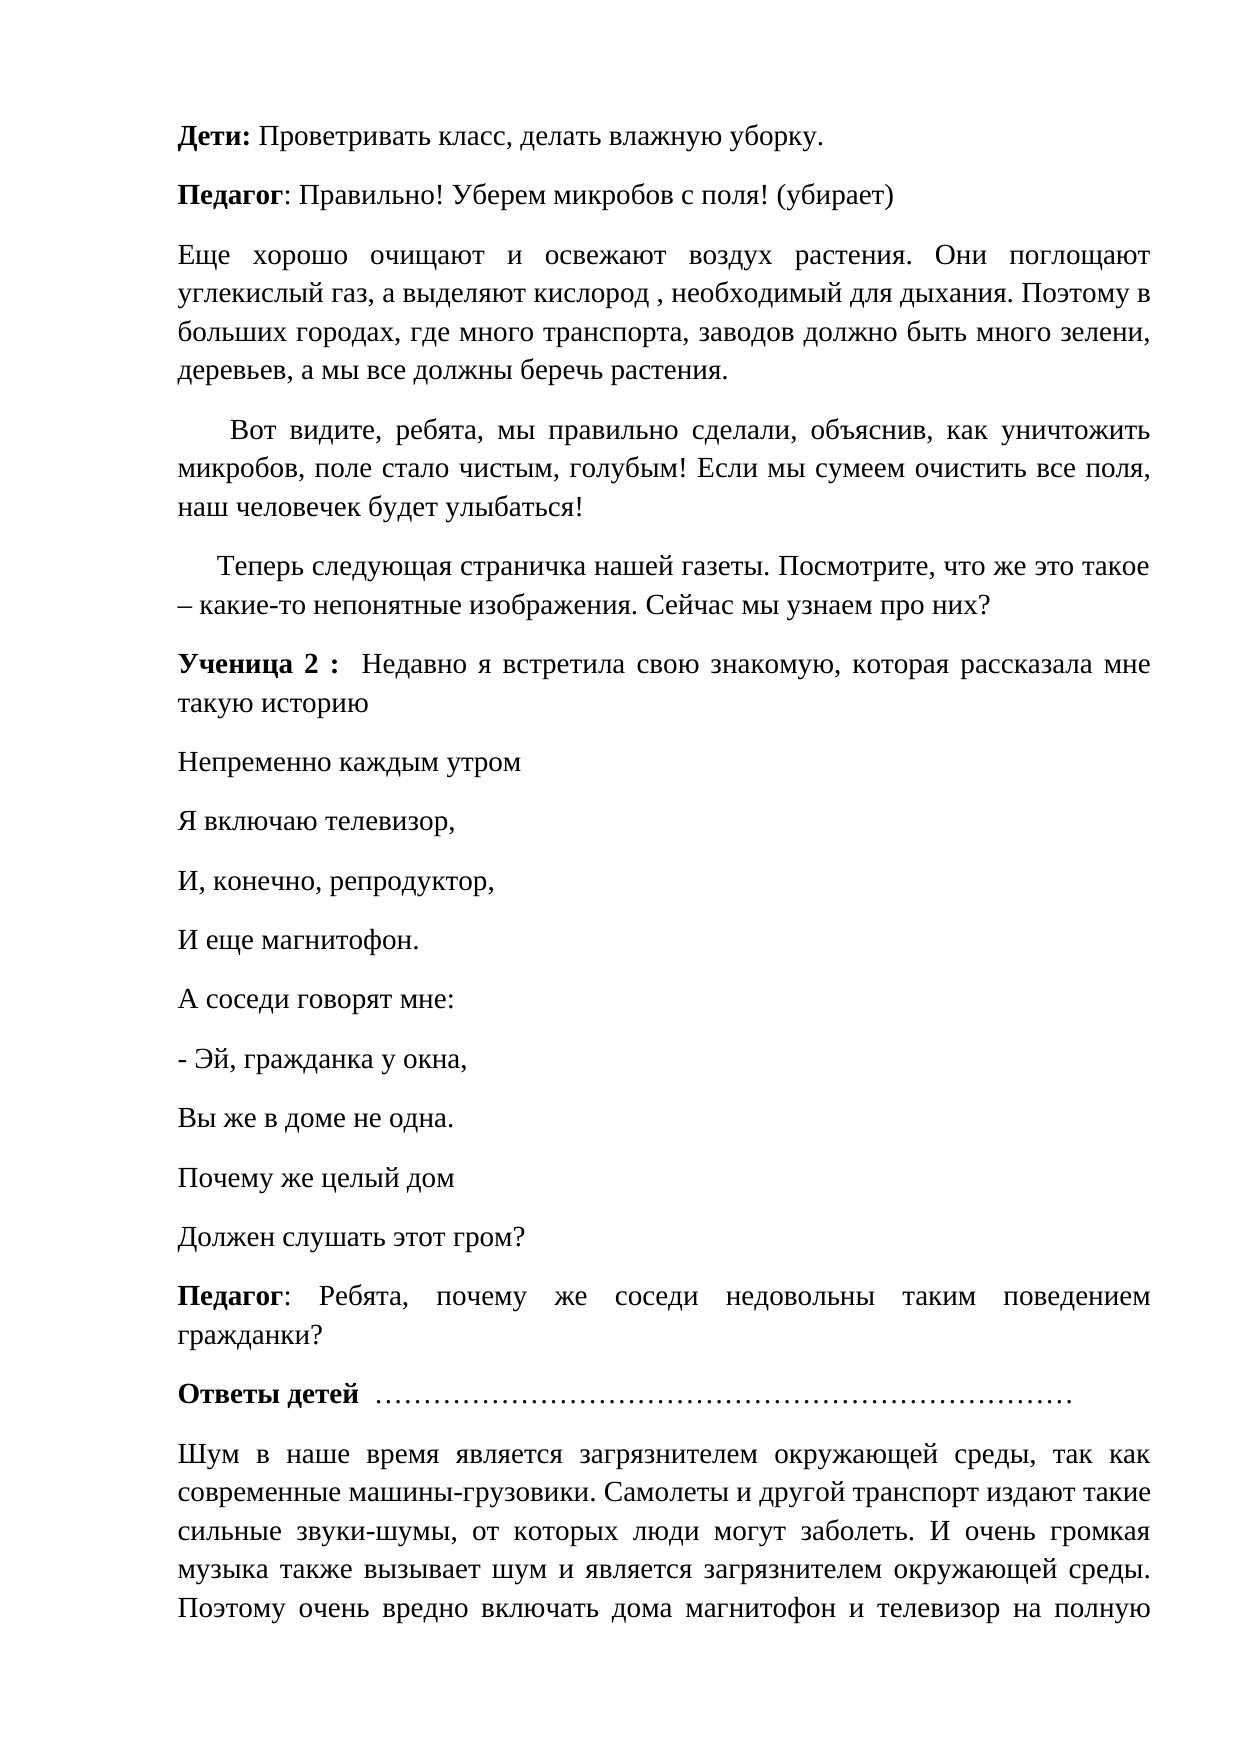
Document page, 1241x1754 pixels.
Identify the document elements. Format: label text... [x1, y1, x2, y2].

text Еще хорошо очищают и освежают воздух растения. Они поглощают углекислый газ, а выделяют кислород , необходимый для дыхания. Поэтому в больших городах, где много транспорта, заводов должно быть много зелени, деревьев, а мы все должны беречь растения. [177, 237, 1152, 386]
text Ученица 2 : Недавно я встретила свою знакомую, которая рассказала мне такую историю [177, 646, 1152, 718]
text Непременно каждым утром [177, 744, 1152, 778]
text Педагог: Правильно! Уберем микробов с поля! (убирает) [177, 177, 1152, 211]
text Дети: Проветривать класс, делать влажную уборку. [177, 118, 1152, 152]
text Я включаю телевизор, [177, 803, 1152, 837]
text Вот видите, ребята, мы правильно сделали, объяснив, как уничтожить микробов, поле стало чистым, голубым! Если мы сумеем очистить все поля, наш человечек будет улыбаться! [177, 412, 1152, 522]
text Теперь следующая страничка нашей газеты. Посмотрите, что же это такое – какие-то непонятные изображения. Сейчас мы узнаем про них? [177, 548, 1152, 620]
text Почему же целый дом [177, 1160, 1152, 1193]
text Должен слушать этот гром? [177, 1219, 1152, 1253]
text А соседи говорят мне: [177, 982, 1152, 1015]
text И еще магнитофон. [177, 922, 1152, 956]
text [177, 1436, 1152, 1623]
text И, конечно, репродуктор, [177, 863, 1152, 896]
text Вы же в доме не одна. [177, 1100, 1152, 1134]
text Ответы детей ……………………………………………………………… [177, 1376, 1152, 1410]
text - Эй, гражданка у окна, [177, 1041, 1152, 1074]
text Педагог: Ребята, почему же соседи недовольны таким поведением гражданки? [177, 1278, 1152, 1351]
